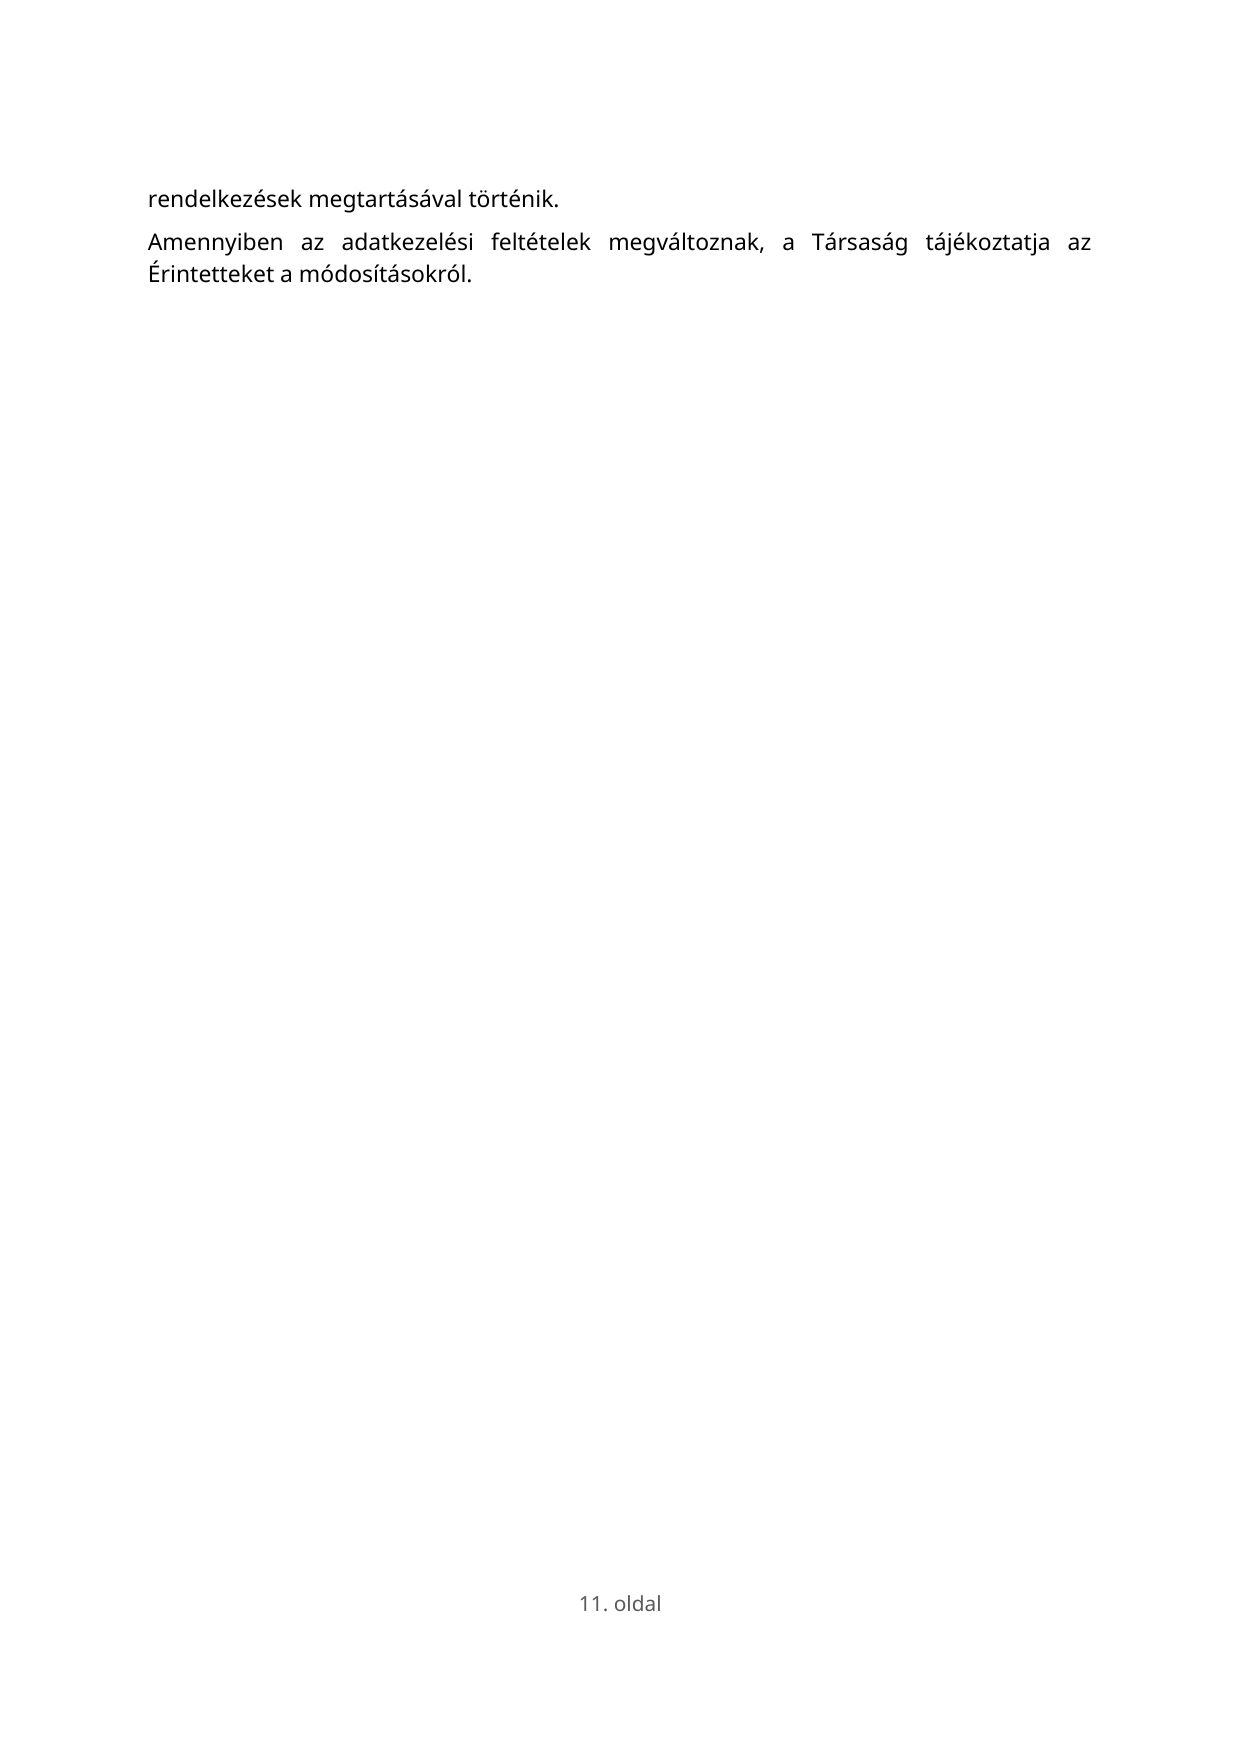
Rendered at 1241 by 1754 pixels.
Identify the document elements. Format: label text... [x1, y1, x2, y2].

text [148, 182, 1092, 214]
text Amennyiben az adatkezelési feltételek megváltoznak, a Társaság tájékoztatja az Érintetteket a módosításokról. [148, 226, 1092, 289]
